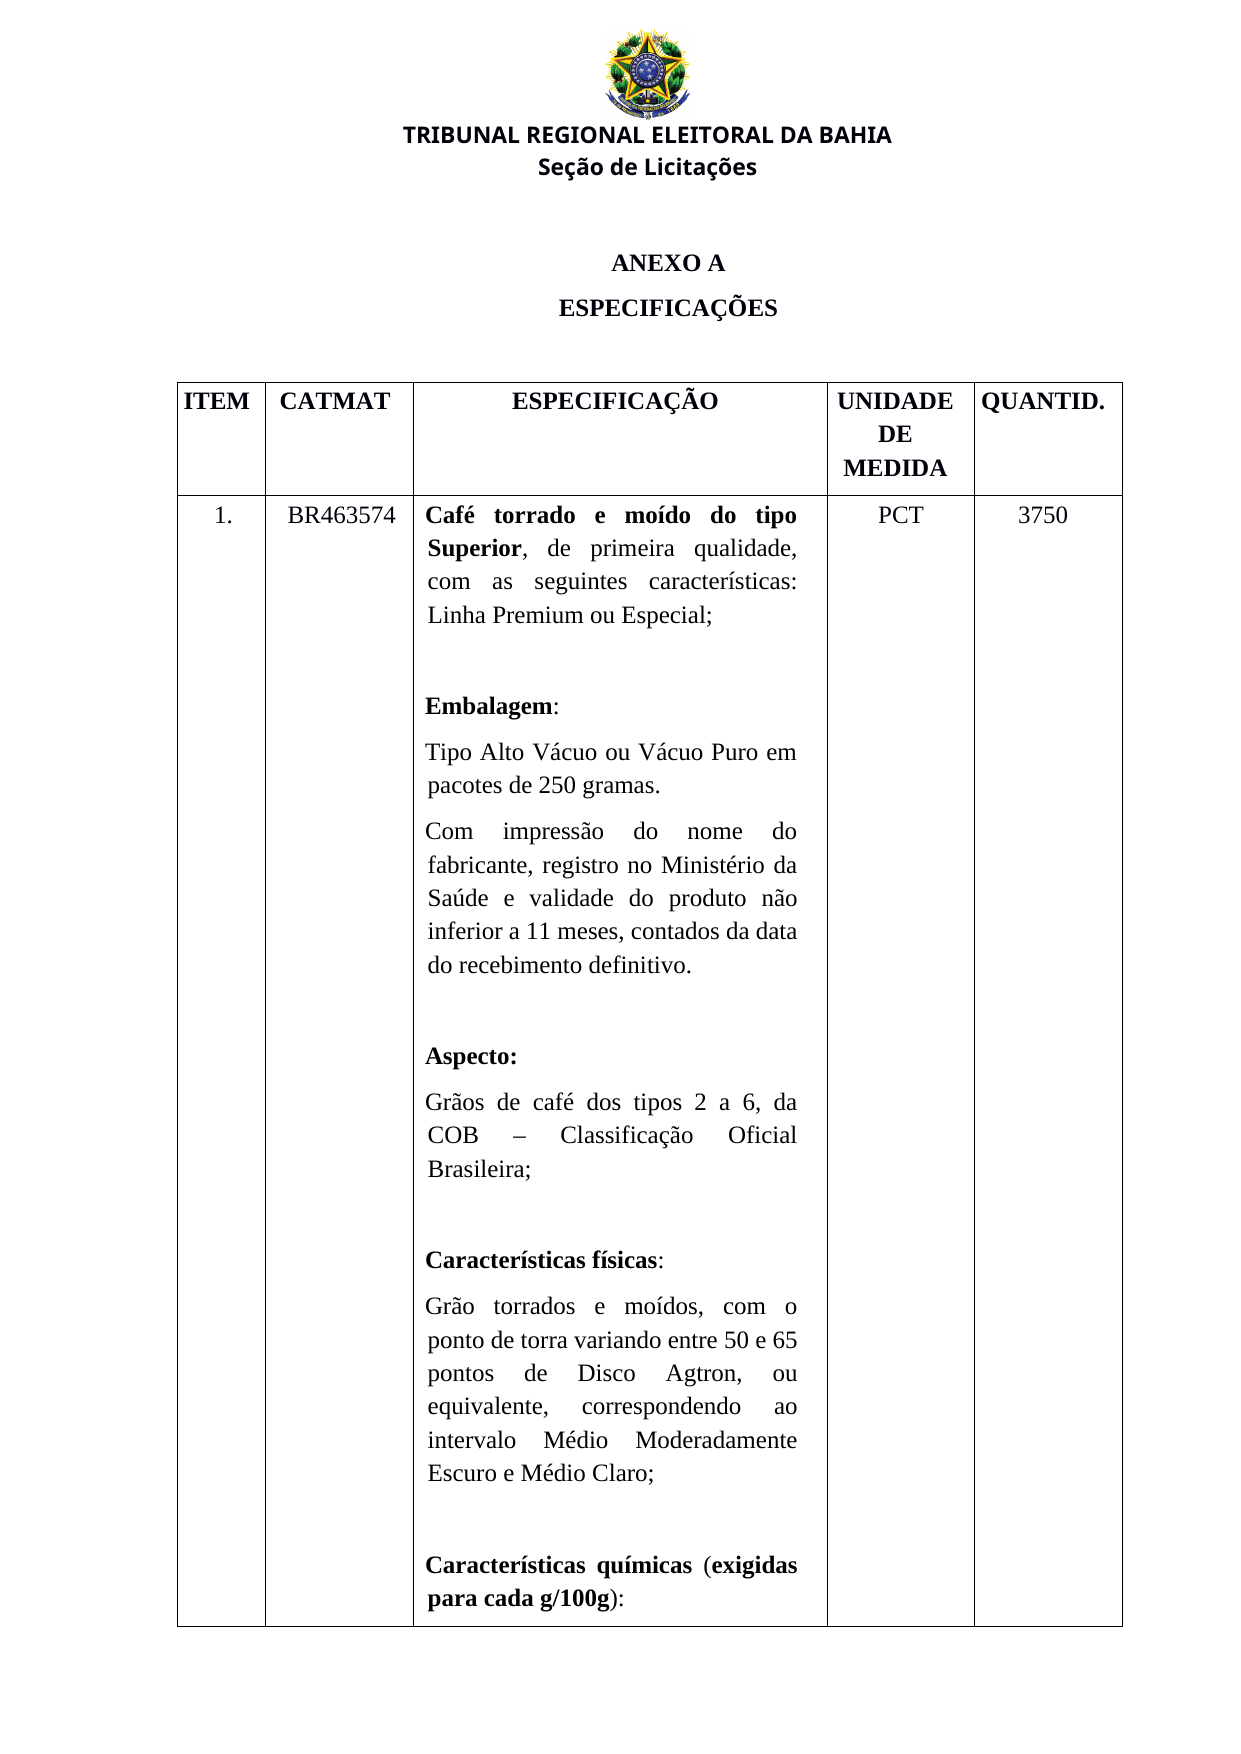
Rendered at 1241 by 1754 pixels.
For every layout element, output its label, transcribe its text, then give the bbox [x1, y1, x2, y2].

table_cell 1. [178, 496, 265, 1626]
table_header QUANTID. [975, 383, 1122, 495]
table_cell PCT [828, 496, 974, 1626]
table_header ESPECIFICAÇÃO [414, 383, 827, 495]
text ESPECIFICAÇÕES [214, 290, 1122, 323]
table_header CATMAT [266, 383, 413, 495]
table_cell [414, 496, 827, 1626]
table_header ITEM [178, 383, 265, 495]
table_cell 3750 [975, 496, 1122, 1626]
table_header UNIDADE DE MEDIDA [828, 383, 974, 495]
text ANEXO A [214, 244, 1122, 278]
table_cell BR463574 [266, 496, 413, 1626]
